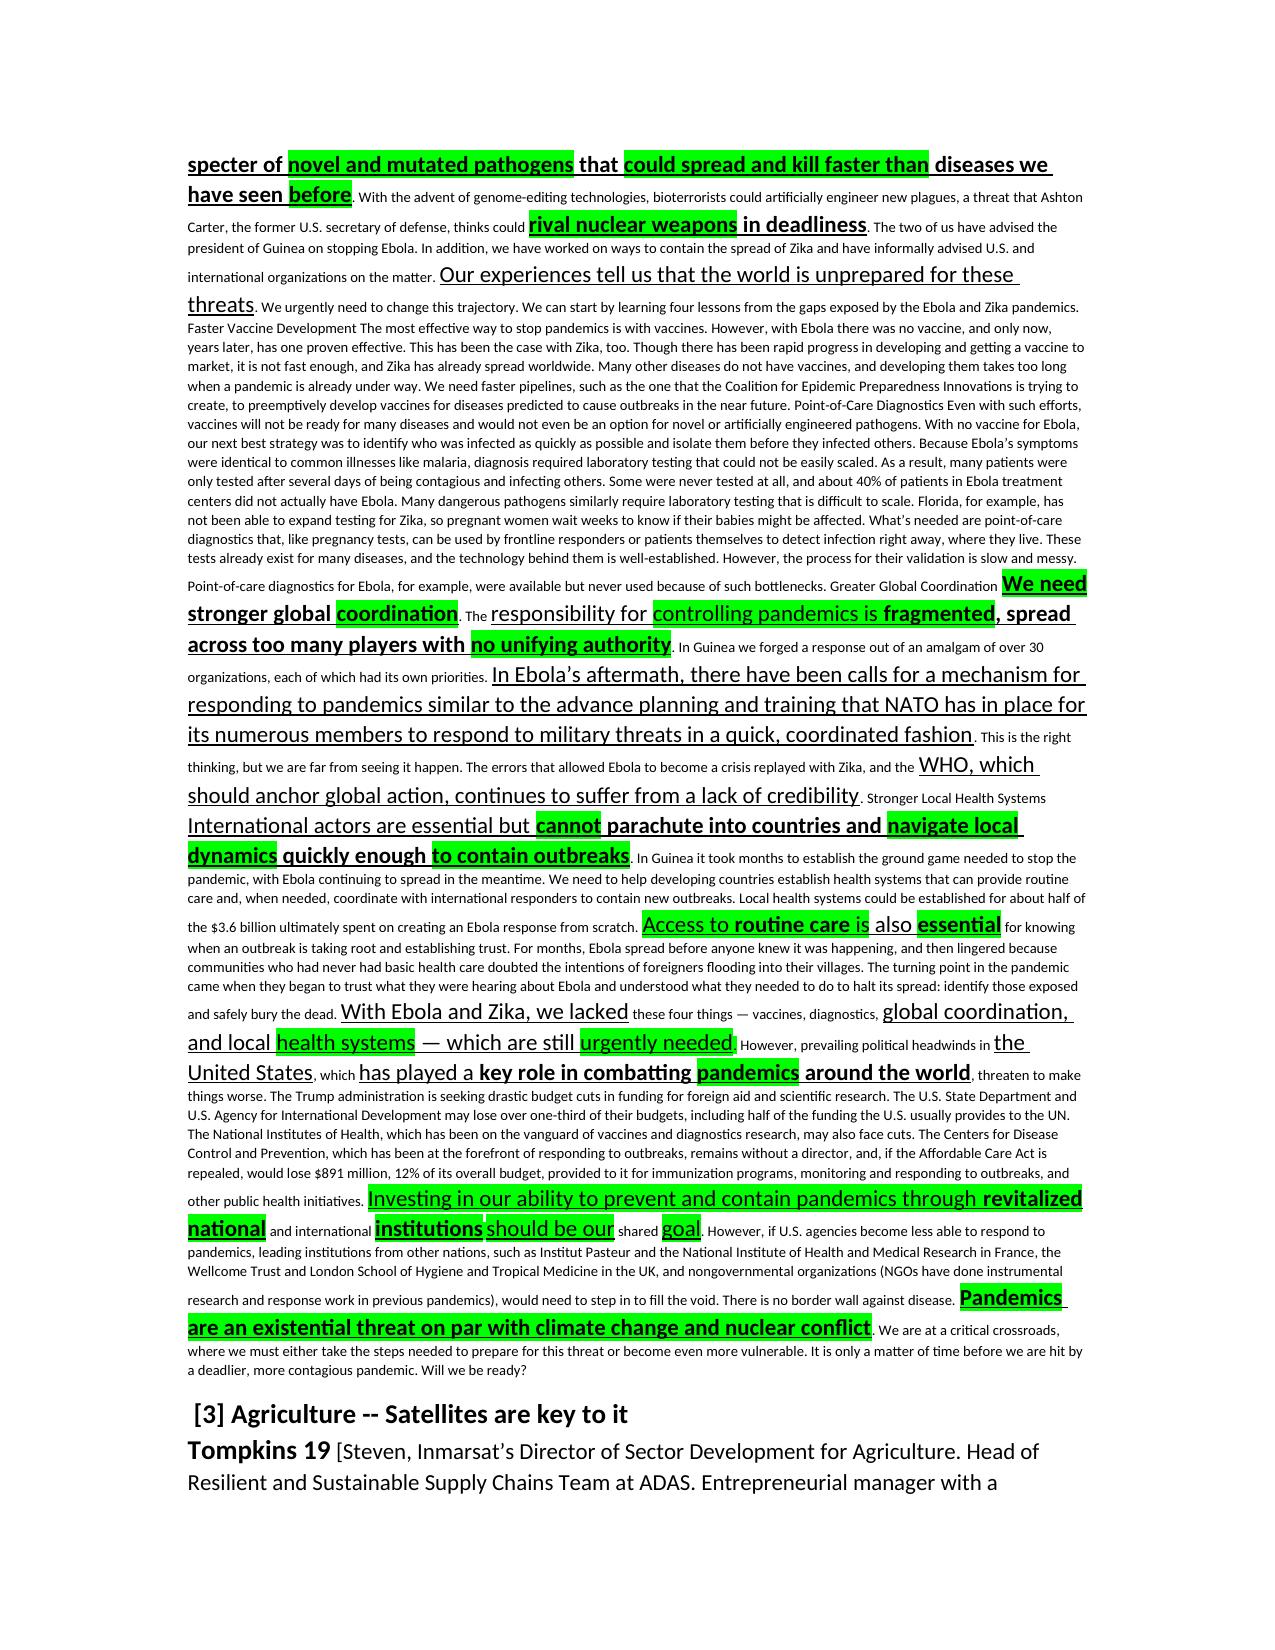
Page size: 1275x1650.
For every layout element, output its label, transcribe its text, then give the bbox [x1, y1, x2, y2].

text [187, 1433, 1087, 1496]
subtitle [3] Agriculture -- Satellites are key to it [187, 1397, 1087, 1430]
